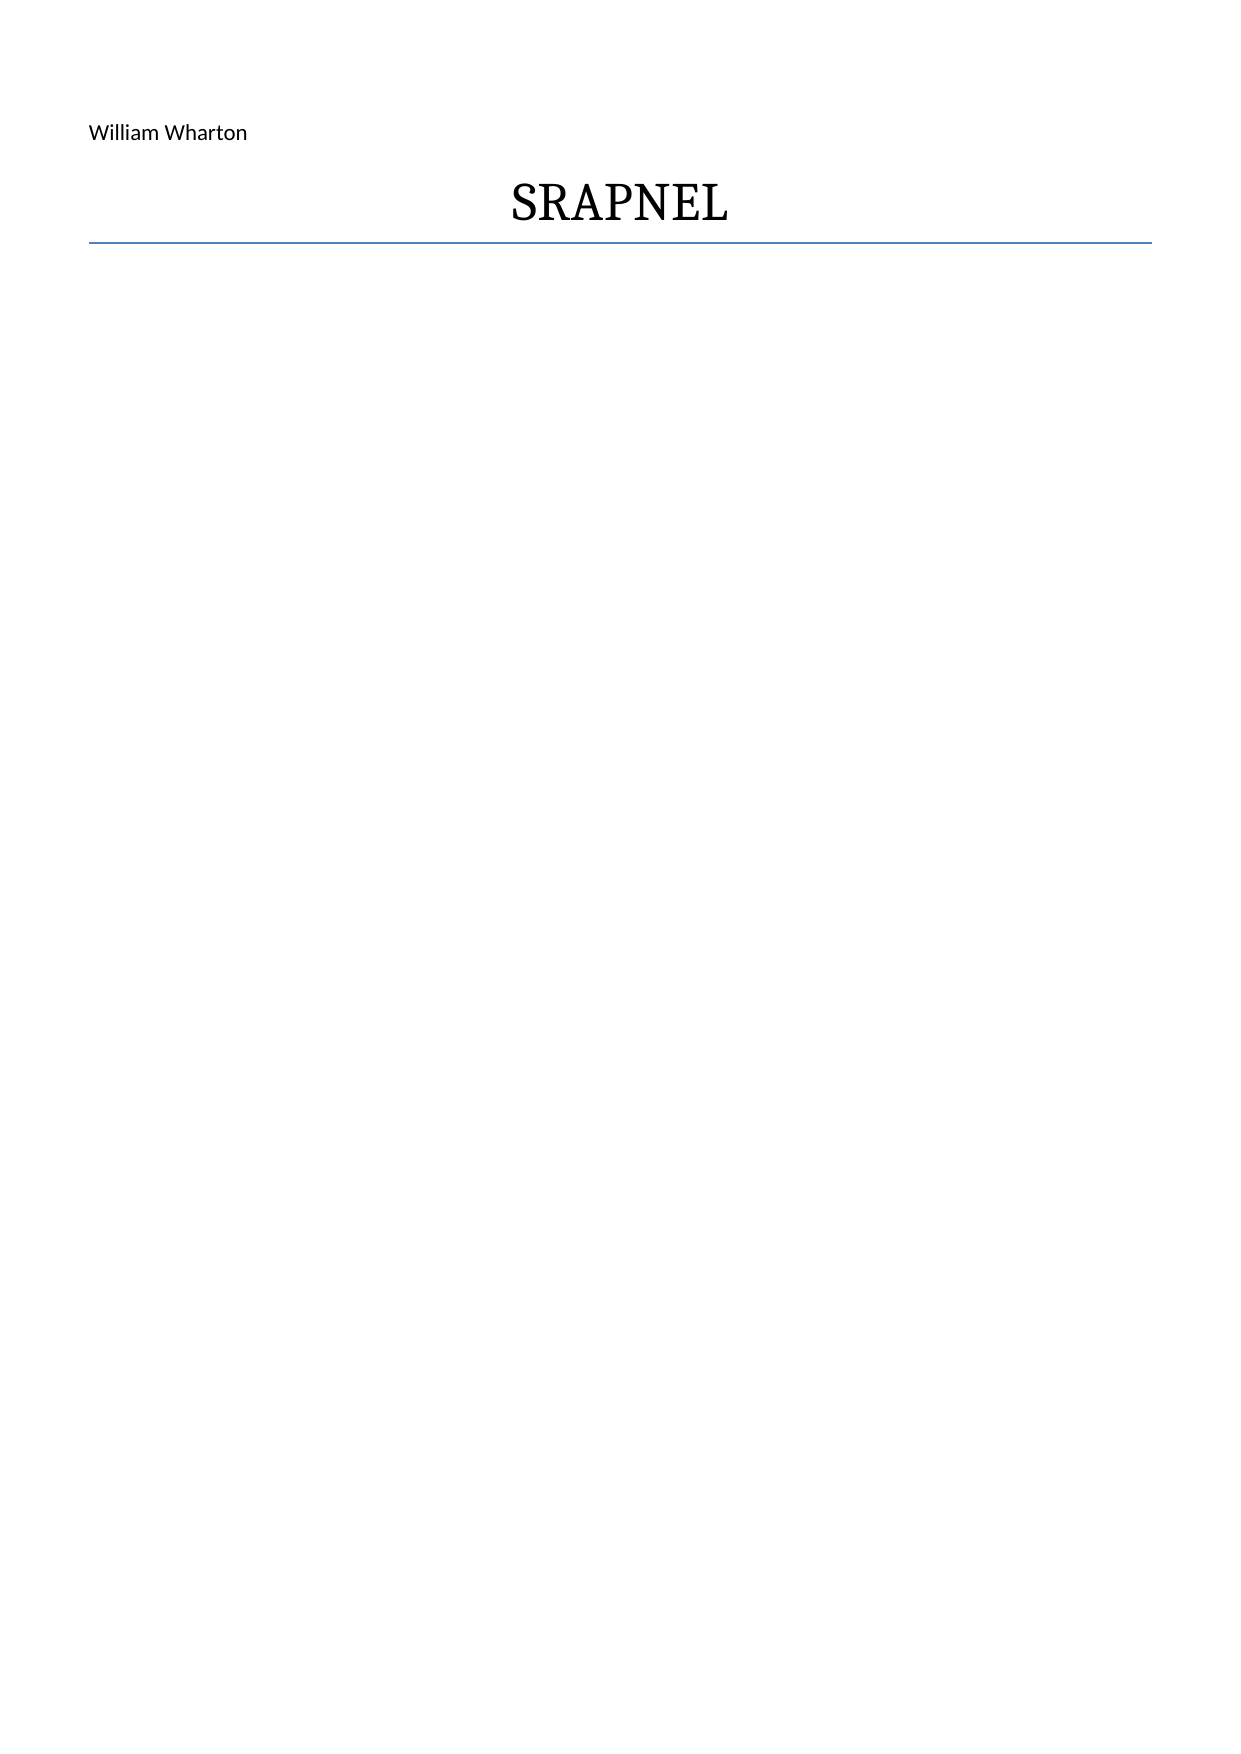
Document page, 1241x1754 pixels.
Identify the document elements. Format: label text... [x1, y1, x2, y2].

title SRAPNEL [89, 171, 1152, 242]
text William Wharton [89, 118, 1152, 146]
